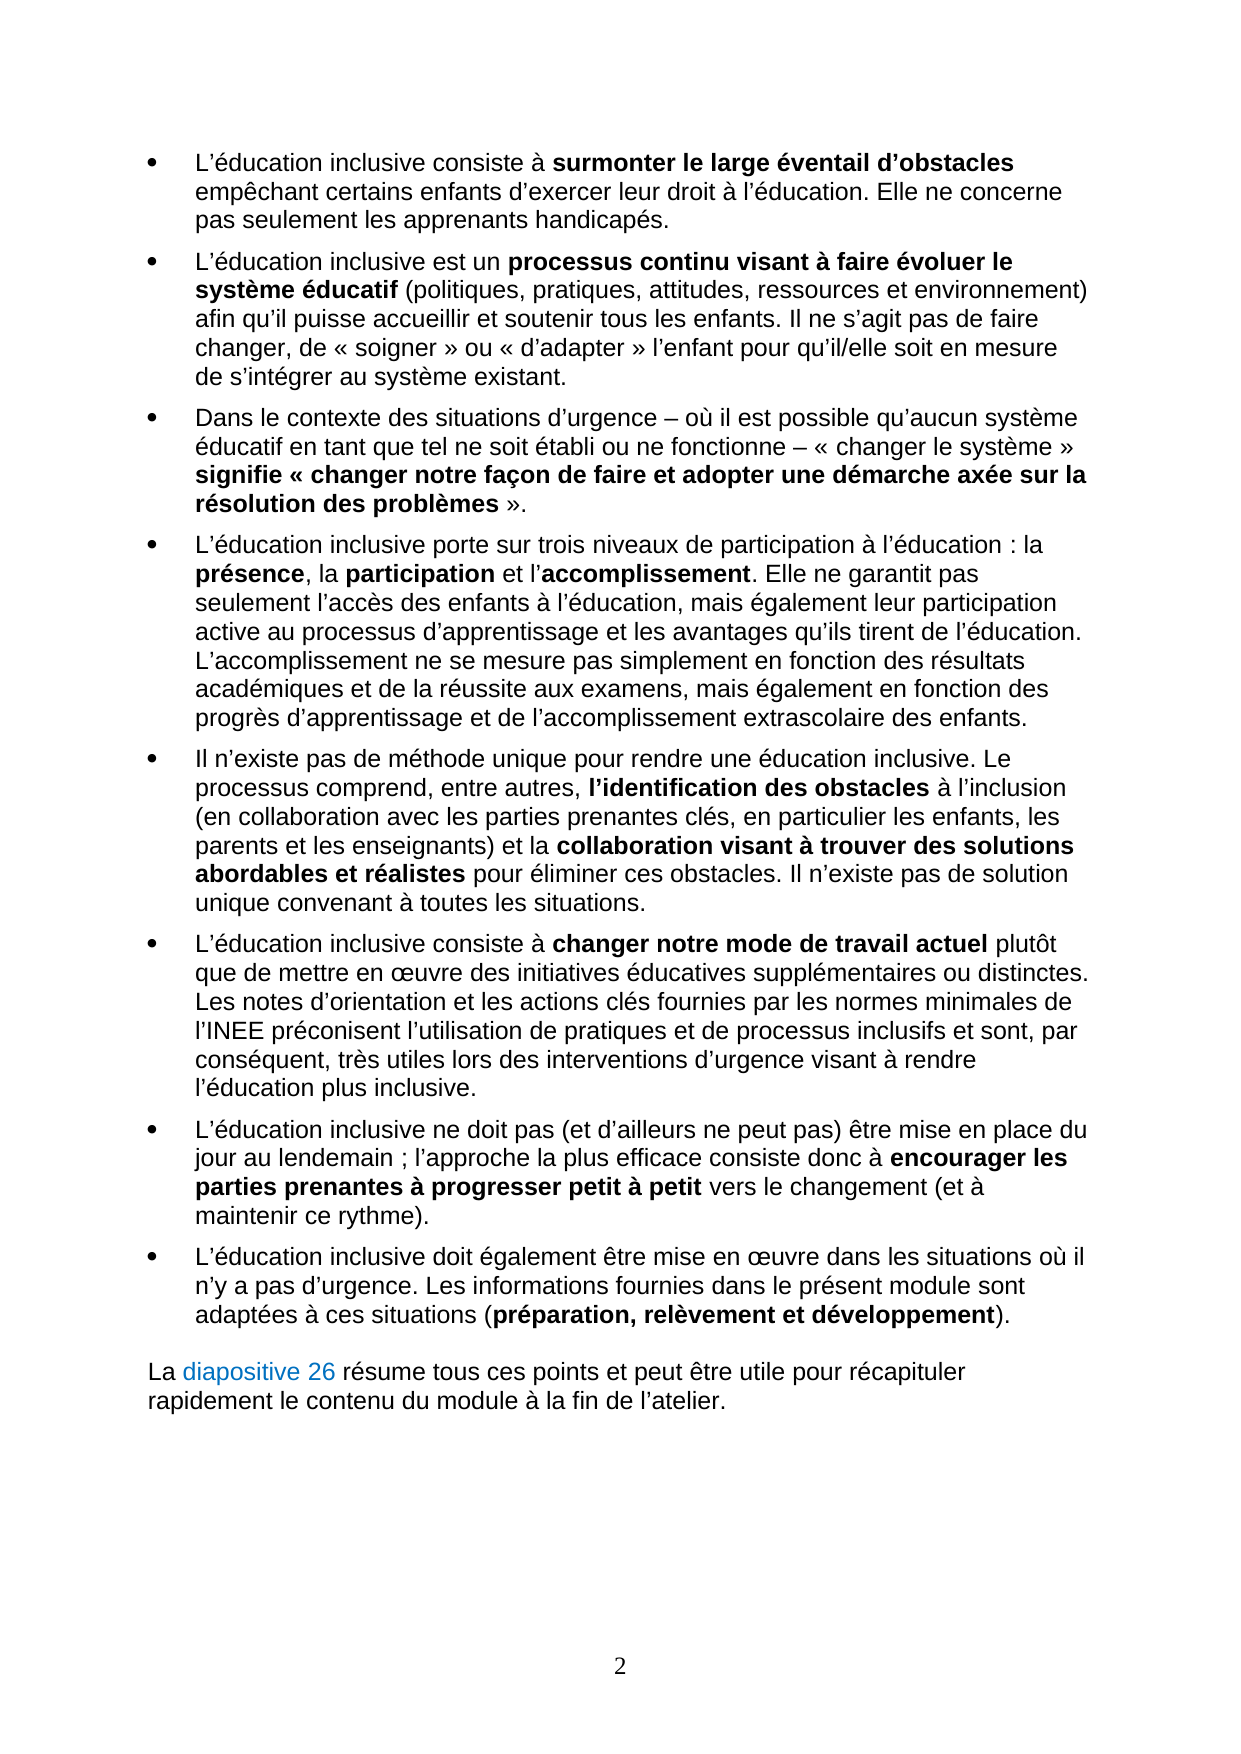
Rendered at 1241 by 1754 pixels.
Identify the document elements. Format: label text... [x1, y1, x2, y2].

list Dans le contexte des situations d’urgence – où il est possible qu’aucun système éducatif en tant que tel ne soit établi ou ne fonctionne – « changer le système » signifie « changer notre façon de faire et adopter une démarche axée sur la résolution des problèmes ». [148, 403, 1092, 518]
list L’éducation inclusive consiste à surmonter le large éventail d’obstacles empêchant certains enfants d’exercer leur droit à l’éducation. Elle ne concerne pas seulement les apprenants handicapés. [148, 148, 1092, 234]
list L’éducation inclusive ne doit pas (et d’ailleurs ne peut pas) être mise en place du jour au lendemain ; l’approche la plus efficace consiste donc à encourager les parties prenantes à progresser petit à petit vers le changement (et à maintenir ce rythme). [148, 1114, 1092, 1230]
list L’éducation inclusive doit également être mise en œuvre dans les situations où il n’y a pas d’urgence. Les informations fournies dans le présent module sont adaptées à ces situations (préparation, relèvement et développement). [148, 1242, 1092, 1328]
list L’éducation inclusive porte sur trois niveaux de participation à l’éducation : la présence, la participation et l’accomplissement. Elle ne garantit pas seulement l’accès des enfants à l’éducation, mais également leur participation active au processus d’apprentissage et les avantages qu’ils tirent de l’éducation. L’accomplissement ne se mesure pas simplement en fonction des résultats académiques et de la réussite aux examens, mais également en fonction des progrès d’apprentissage et de l’accomplissement extrascolaire des enfants. [148, 531, 1092, 732]
list Il n’existe pas de méthode unique pour rendre une éducation inclusive. Le processus comprend, entre autres, l’identification des obstacles à l’inclusion (en collaboration avec les parties prenantes clés, en particulier les enfants, les parents et les enseignants) et la collaboration visant à trouver des solutions abordables et réalistes pour éliminer ces obstacles. Il n’existe pas de solution unique convenant à toutes les situations. [148, 744, 1092, 917]
text La diapositive 26 résume tous ces points et peut être utile pour récapituler rapidement le contenu du module à la fin de l’atelier. [148, 1357, 1092, 1415]
list L’éducation inclusive est un processus continu visant à faire évoluer le système éducatif (politiques, pratiques, attitudes, ressources et environnement) afin qu’il puisse accueillir et soutenir tous les enfants. Il ne s’agit pas de faire changer, de « soigner » ou « d’adapter » l’enfant pour qu’il/elle soit en mesure de s’intégrer au système existant. [148, 247, 1092, 390]
list L’éducation inclusive consiste à changer notre mode de travail actuel plutôt que de mettre en œuvre des initiatives éducatives supplémentaires ou distinctes. Les notes d’orientation et les actions clés fournies par les normes minimales de l’INEE préconisent l’utilisation de pratiques et de processus inclusifs et sont, par conséquent, très utiles lors des interventions d’urgence visant à rendre l’éducation plus inclusive. [148, 929, 1092, 1102]
